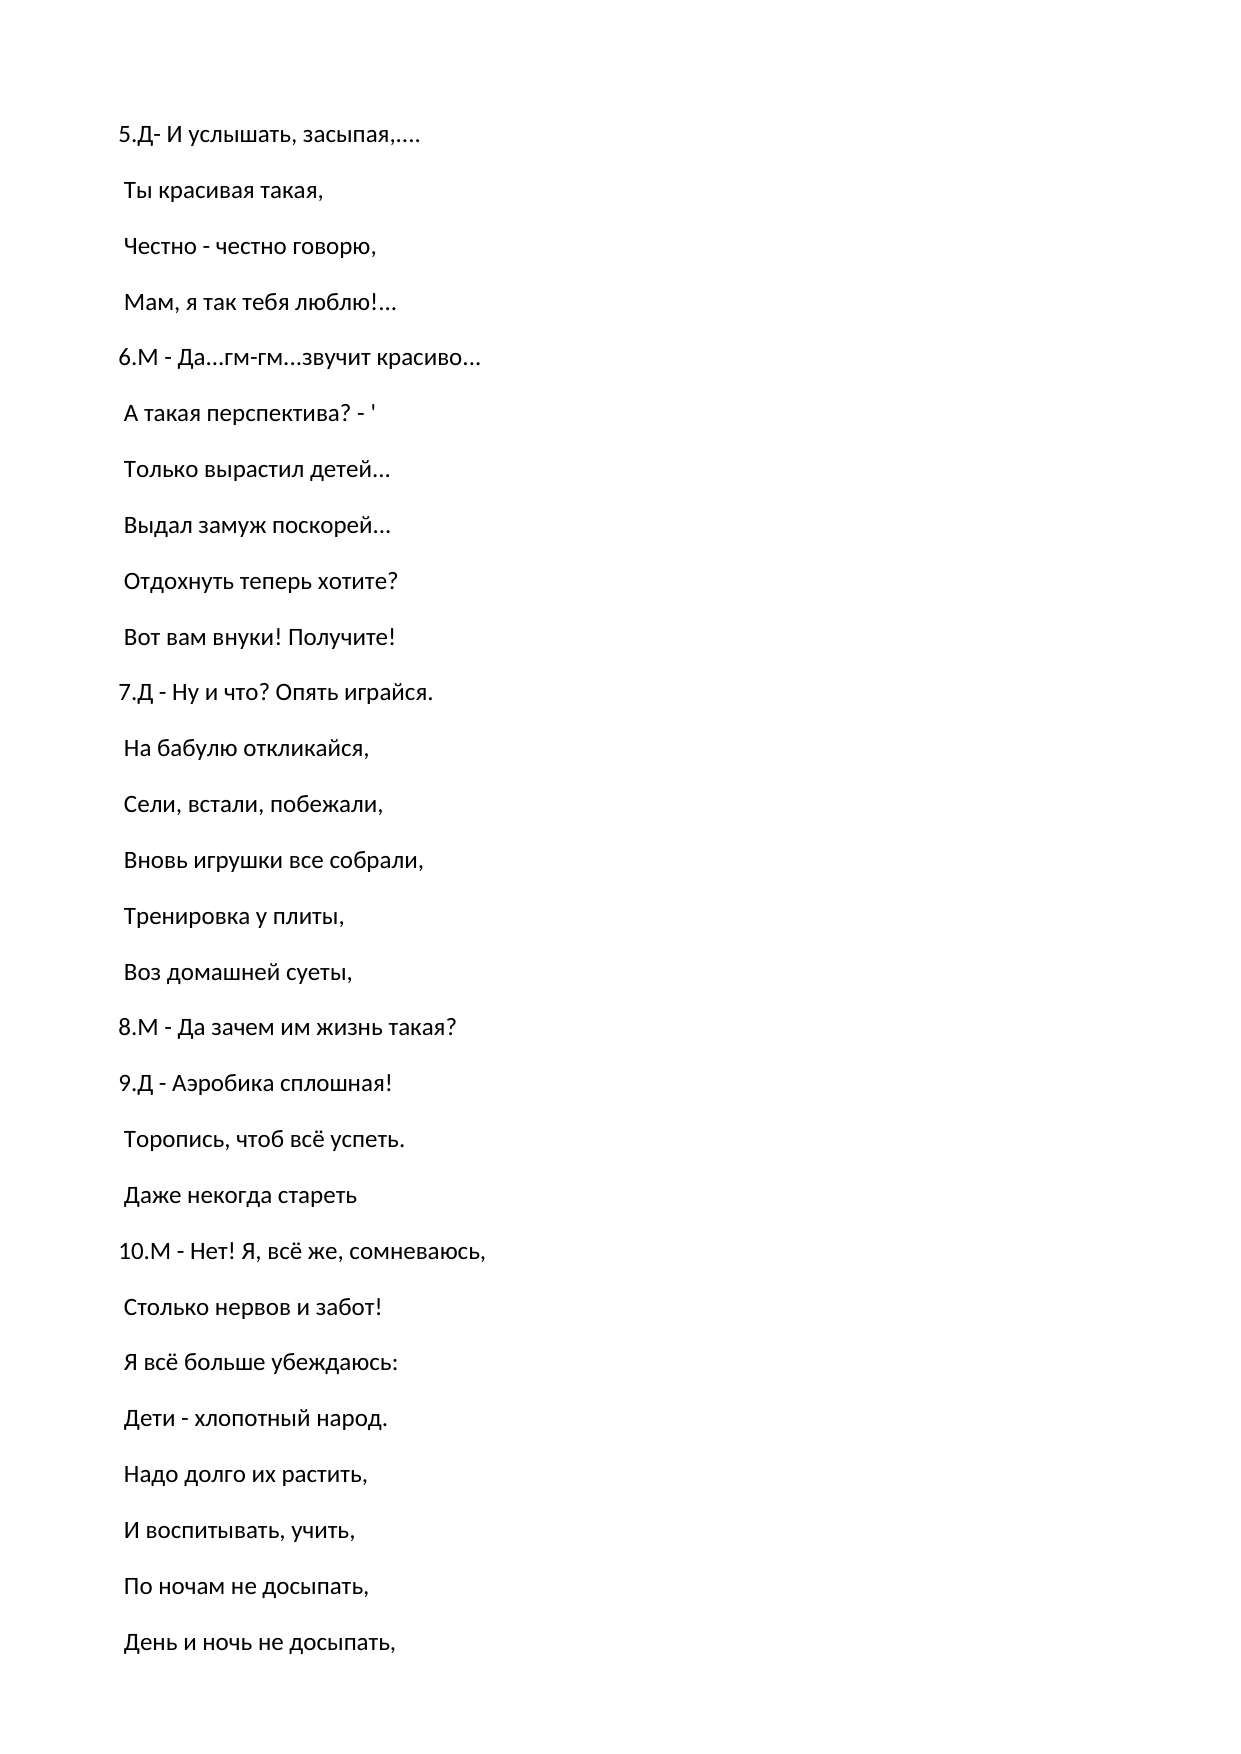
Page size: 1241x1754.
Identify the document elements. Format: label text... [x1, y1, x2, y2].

text Выдал замуж поскорей... [118, 509, 1152, 539]
text Торопись, чтоб всё успеть. [118, 1123, 1152, 1154]
text Ты красивая такая, [118, 174, 1152, 204]
text 7.Д - Ну и что? Опять играйся. [118, 676, 1152, 707]
text Только вырастил детей... [118, 453, 1152, 484]
text Отдохнуть теперь хотите? [118, 565, 1152, 595]
text Вновь игрушки все собрали, [118, 844, 1152, 874]
text Вот вам внуки! Получите! [118, 621, 1152, 651]
text Честно - честно говорю, [118, 230, 1152, 260]
text Мам, я так тебя люблю!... [118, 286, 1152, 316]
text Сели, встали, побежали, [118, 788, 1152, 819]
text По ночам не досыпать, [118, 1570, 1152, 1600]
text 8.М - Да зачем им жизнь такая? [118, 1011, 1152, 1042]
text Надо долго их растить, [118, 1458, 1152, 1489]
text И воспитывать, учить, [118, 1514, 1152, 1544]
text 5.Д- И услышать, засыпая,.... [118, 118, 1152, 149]
text Даже некогда стареть [118, 1179, 1152, 1209]
text Столько нервов и забот! [118, 1291, 1152, 1321]
text Тренировка у плиты, [118, 900, 1152, 930]
text День и ночь не досыпать, [118, 1626, 1152, 1656]
text А такая перспектива? - ' [118, 397, 1152, 428]
text Я всё больше убеждаюсь: [118, 1346, 1152, 1377]
text 9.Д - Аэробика сплошная! [118, 1067, 1152, 1098]
text Дети - хлопотный народ. [118, 1402, 1152, 1433]
text На бабулю откликайся, [118, 732, 1152, 763]
text 10.М - Нет! Я, всё же, сомневаюсь, [118, 1235, 1152, 1265]
text Воз домашней суеты, [118, 956, 1152, 986]
text 6.М - Да...гм-гм...звучит красиво... [118, 341, 1152, 372]
